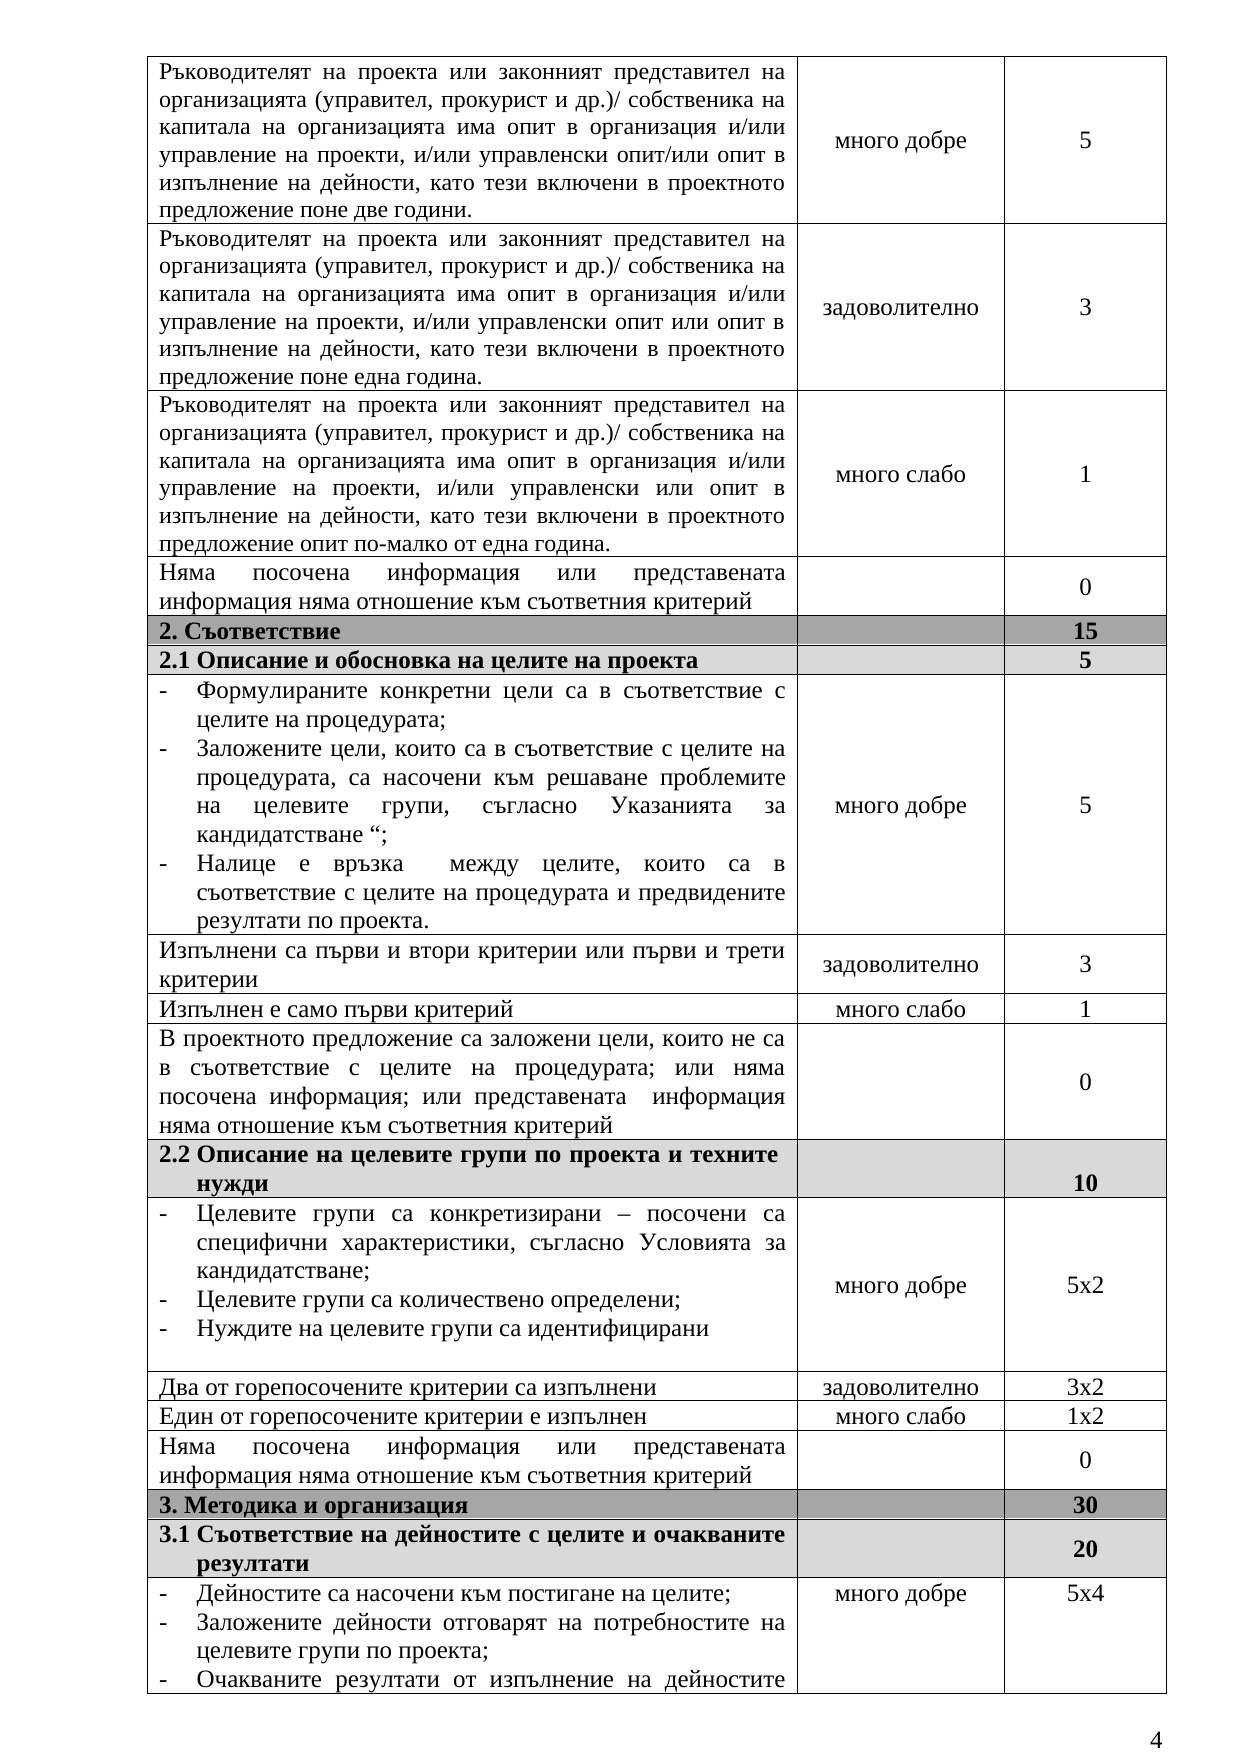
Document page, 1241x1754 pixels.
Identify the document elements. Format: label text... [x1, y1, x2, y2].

table_cell много слабо [798, 1401, 1004, 1430]
table_cell Ръководителят на проекта или законният представител на организацията (управител, прокурист и др.)/ собственика на капитала на организацията има опит в организация и/или управление на проекти, и/или управленски опит или опит в изпълнение на дейности, като тези включени в проектното предложение поне една година. [148, 224, 797, 389]
table_cell много слабо [798, 391, 1004, 556]
table_cell В проектното предложение са заложени цели, които не са в съответствие с целите на процедурата; или няма посочена информация; или представената информация няма отношение към съответния критерий [148, 1024, 797, 1138]
table_cell 5 [1005, 57, 1166, 223]
table_cell задоволително [798, 224, 1004, 389]
table_cell Изпълнен е само първи критерий [148, 994, 797, 1022]
table_cell [798, 1431, 1004, 1489]
table_cell Описание на целевите групи по проекта и техните нужди [148, 1140, 797, 1197]
table_cell [798, 1140, 1004, 1197]
table_cell 0 [1005, 557, 1166, 615]
table_cell 3 [1005, 935, 1166, 993]
table_cell много слабо [798, 994, 1004, 1022]
table_cell Ръководителят на проекта или законният представител на организацията (управител, прокурист и др.)/ собственика на капитала на организацията има опит в организация и/или управление на проекти, и/или управленски или опит в изпълнение на дейности, като тези включени в проектното предложение опит по-малко от една година. [148, 391, 797, 556]
table_cell 0 [1005, 1431, 1166, 1489]
table_cell Няма посочена информация или представената информация няма отношение към съответния критерий [148, 557, 797, 615]
table_cell 3 [1005, 224, 1166, 389]
table_cell Ръководителят на проекта или законният представител на организацията (управител, прокурист и др.)/ собственика на капитала на организацията има опит в организация и/или управление на проекти, и/или управленски опит/или опит в изпълнение на дейности, като тези включени в проектното предложение поне две години. [148, 57, 797, 223]
table_cell 1 [1005, 994, 1166, 1022]
table_cell много добре [798, 675, 1004, 934]
table_cell Формулираните конкретни цели са в съответствие с целите на процедурата; Заложените цели, които са в съответствие с целите на процедурата, са насочени към решаване проблемите на целевите групи, съгласно Указанията за кандидатстване “; Налице е връзка между целите, които са в съответствие с целите на процедурата и предвидените резултати по проекта. [148, 675, 797, 934]
table_cell Един от горепосочените критерии е изпълнен [148, 1401, 797, 1430]
table_cell 2.1 Описание и обосновка на целите на проекта [148, 646, 797, 674]
table_cell 0 [1005, 1024, 1166, 1138]
table_cell Няма посочена информация или представената информация няма отношение към съответния критерий [148, 1431, 797, 1489]
table_cell [798, 1520, 1004, 1577]
table_cell [798, 557, 1004, 615]
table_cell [148, 1578, 797, 1693]
table_cell 3x2 [1005, 1372, 1166, 1400]
table_cell Два от горепосочените критерии са изпълнени [148, 1372, 797, 1400]
table_cell много добре [798, 57, 1004, 223]
table_cell 10 [1005, 1140, 1166, 1197]
table_cell [798, 646, 1004, 674]
table_cell 2. Съответствие [148, 616, 797, 644]
table_cell 5 [1005, 646, 1166, 674]
table_cell 30 [1005, 1490, 1166, 1518]
table_cell [798, 616, 1004, 644]
table_cell 1x2 [1005, 1401, 1166, 1430]
table_cell 20 [1005, 1520, 1166, 1577]
table_cell 1 [1005, 391, 1166, 556]
table_cell задоволително [798, 935, 1004, 993]
table_cell 15 [1005, 616, 1166, 644]
table_cell [798, 1024, 1004, 1138]
table_cell много добре [798, 1578, 1004, 1693]
table_cell 5х4 [1005, 1578, 1166, 1693]
table_cell Съответствие на дейностите с целите и очакваните резултати [148, 1520, 797, 1577]
table_cell задоволително [798, 1372, 1004, 1400]
table_cell 3. Методика и организация [148, 1490, 797, 1518]
table_cell много добре [798, 1198, 1004, 1371]
table_cell Изпълнени са първи и втори критерии или първи и трети критерии [148, 935, 797, 993]
table_cell 5 [1005, 675, 1166, 934]
table_cell [798, 1490, 1004, 1518]
table_cell 5x2 [1005, 1198, 1166, 1371]
table_cell Целевите групи са конкретизирани – посочени са специфични характеристики, съгласно Условията за кандидатстване; Целевите групи са количествено определени; Нуждите на целевите групи са идентифицирани [148, 1198, 797, 1371]
